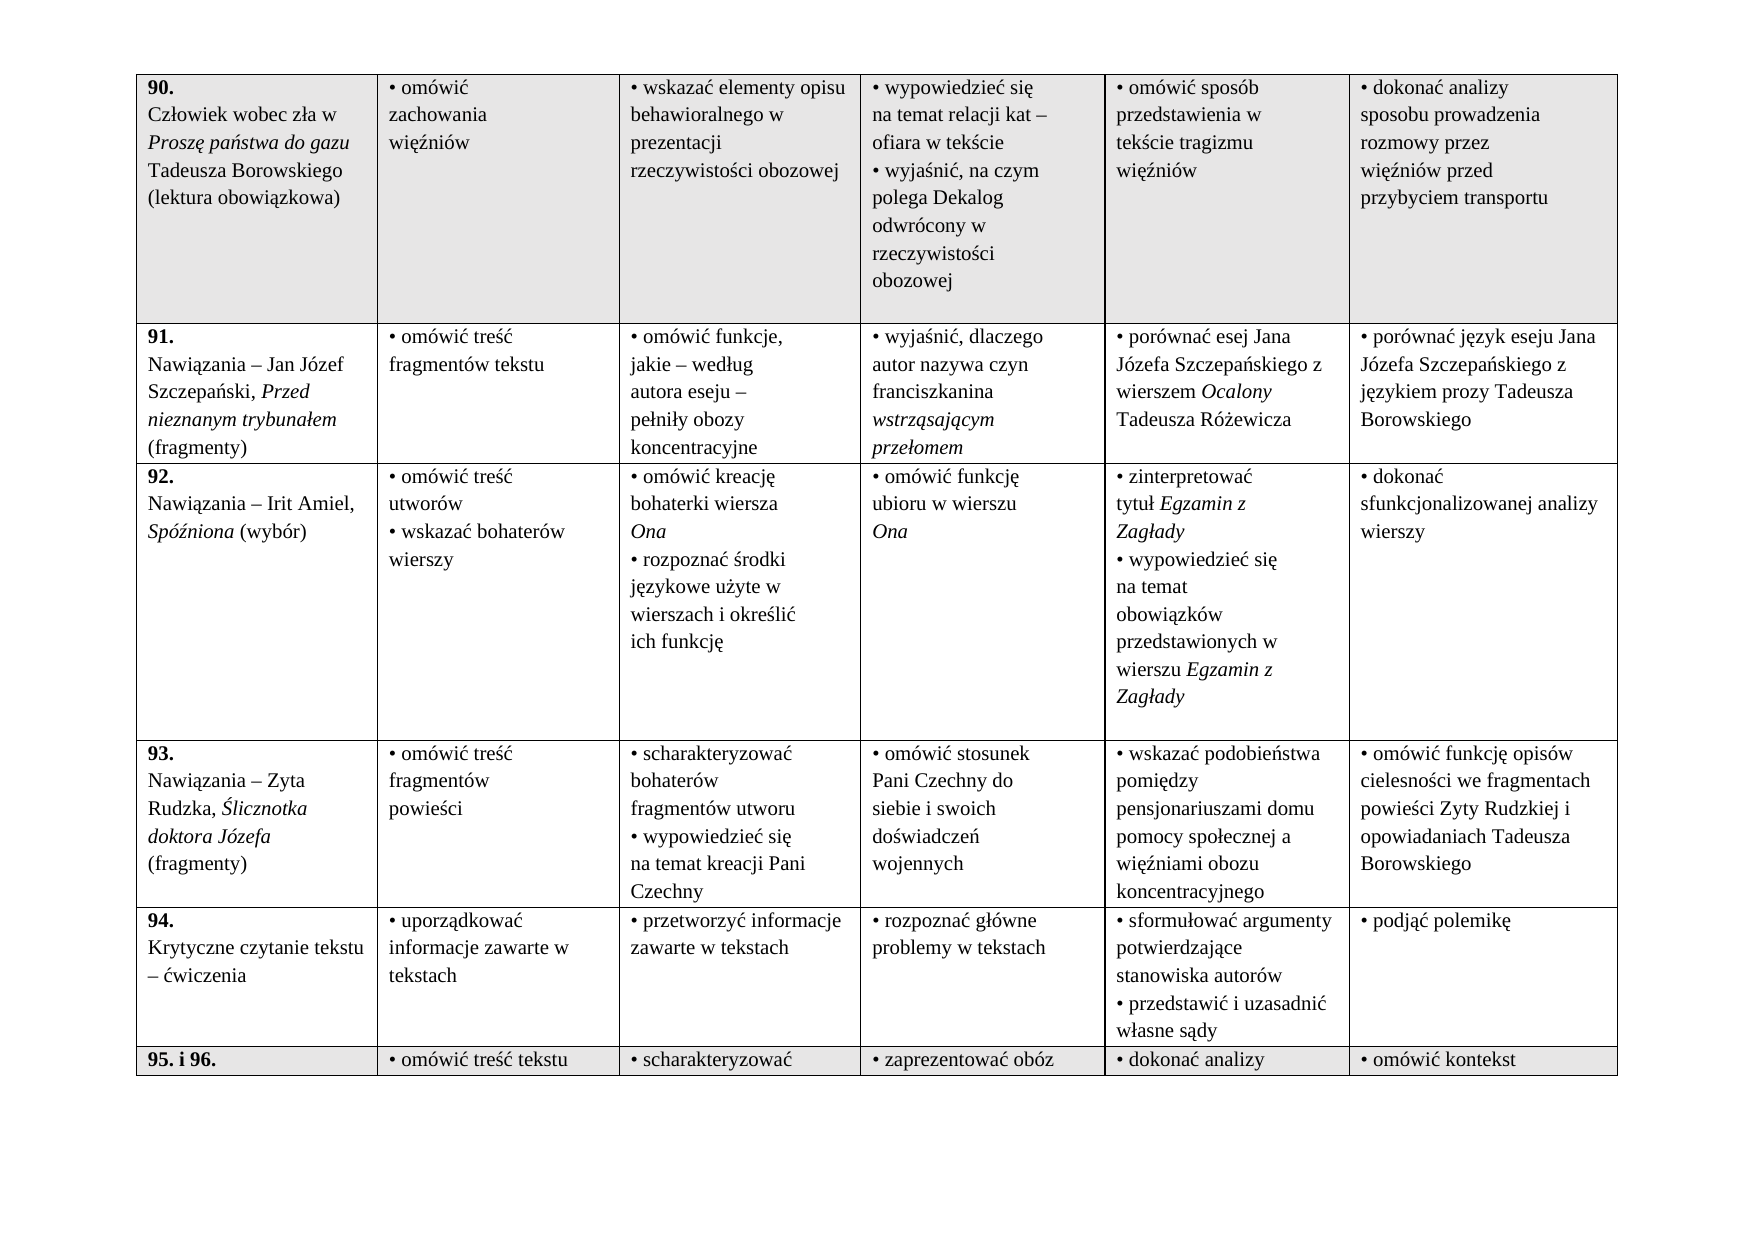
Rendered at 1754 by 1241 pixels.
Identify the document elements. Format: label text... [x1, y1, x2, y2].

table_cell • podjąć polemikę [1350, 908, 1617, 1046]
table_cell • porównać język eseju Jana Józefa Szczepańskiego z językiem prozy Tadeusza Borowskiego [1350, 324, 1617, 463]
table_cell • przetworzyć informacje zawarte w tekstach [620, 908, 860, 1046]
table_cell • dokonać sfunkcjonalizowanej analizy wierszy [1350, 464, 1617, 740]
table_cell • omówić stosunek Pani Czechny do siebie i swoich doświadczeń wojennych [861, 741, 1104, 907]
table_cell • dokonać analizy sposobu prowadzenia rozmowy przez więźniów przed przybyciem transportu [1350, 75, 1617, 323]
table_cell • omówić treść fragmentów powieści [378, 741, 619, 907]
table_cell 91. Nawiązania – Jan Józef Szczepański, Przed nieznanym trybunałem (fragmenty) [137, 324, 377, 463]
table_cell • sformułować argumenty potwierdzające stanowiska autorów • przedstawić i uzasadnić własne sądy [1106, 908, 1349, 1046]
table_cell • rozpoznać główne problemy w tekstach [861, 908, 1104, 1046]
table_cell 92. Nawiązania – Irit Amiel, Spóźniona (wybór) [137, 464, 377, 740]
table_cell • omówić funkcję ubioru w wierszu Ona [861, 464, 1104, 740]
table_cell • uporządkować informacje zawarte w tekstach [378, 908, 619, 1046]
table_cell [620, 1047, 860, 1075]
table_cell • wyjaśnić, dlaczego autor nazywa czyn franciszkanina wstrząsającym przełomem [861, 324, 1104, 463]
table_cell • omówić treść fragmentów tekstu [378, 324, 619, 463]
table_cell • wskazać elementy opisu behawioralnego w prezentacji rzeczywistości obozowej [620, 75, 860, 323]
table_cell • wskazać podobieństwa pomiędzy pensjonariuszami domu pomocy społecznej a więźniami obozu koncentracyjnego [1106, 741, 1349, 907]
table_cell • wypowiedzieć się na temat relacji kat – ofiara w tekście • wyjaśnić, na czym polega Dekalog odwrócony w rzeczywistości obozowej [861, 75, 1104, 323]
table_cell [1106, 1047, 1349, 1075]
table_cell 90. Człowiek wobec zła w Proszę państwa do gazu Tadeusza Borowskiego (lektura obowiązkowa) [137, 75, 377, 323]
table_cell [861, 1047, 1104, 1075]
table_cell • omówić kreację bohaterki wiersza Ona • rozpoznać środki językowe użyte w wierszach i określić ich funkcję [620, 464, 860, 740]
table_cell • omówić funkcje, jakie – według autora eseju – pełniły obozy koncentracyjne [620, 324, 860, 463]
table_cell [378, 1047, 619, 1075]
table_cell 93. Nawiązania – Zyta Rudzka, Ślicznotka doktora Józefa (fragmenty) [137, 741, 377, 907]
table_cell • omówić funkcję opisów cielesności we fragmentach powieści Zyty Rudzkiej i opowiadaniach Tadeusza Borowskiego [1350, 741, 1617, 907]
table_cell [1350, 1047, 1617, 1075]
table_cell • omówić zachowania więźniów [378, 75, 619, 323]
table_cell • porównać esej Jana Józefa Szczepańskiego z wierszem Ocalony Tadeusza Różewicza [1106, 324, 1349, 463]
table_cell • omówić sposób przedstawienia w tekście tragizmu więźniów [1106, 75, 1349, 323]
table_cell • scharakteryzować bohaterów fragmentów utworu • wypowiedzieć się na temat kreacji Pani Czechny [620, 741, 860, 907]
table_cell 94. Krytyczne czytanie tekstu – ćwiczenia [137, 908, 377, 1046]
table_cell • zinterpretować tytuł Egzamin z Zagłady • wypowiedzieć się na temat obowiązków przedstawionych w wierszu Egzamin z Zagłady [1106, 464, 1349, 740]
table_cell • omówić treść utworów • wskazać bohaterów wierszy [378, 464, 619, 740]
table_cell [137, 1047, 377, 1075]
